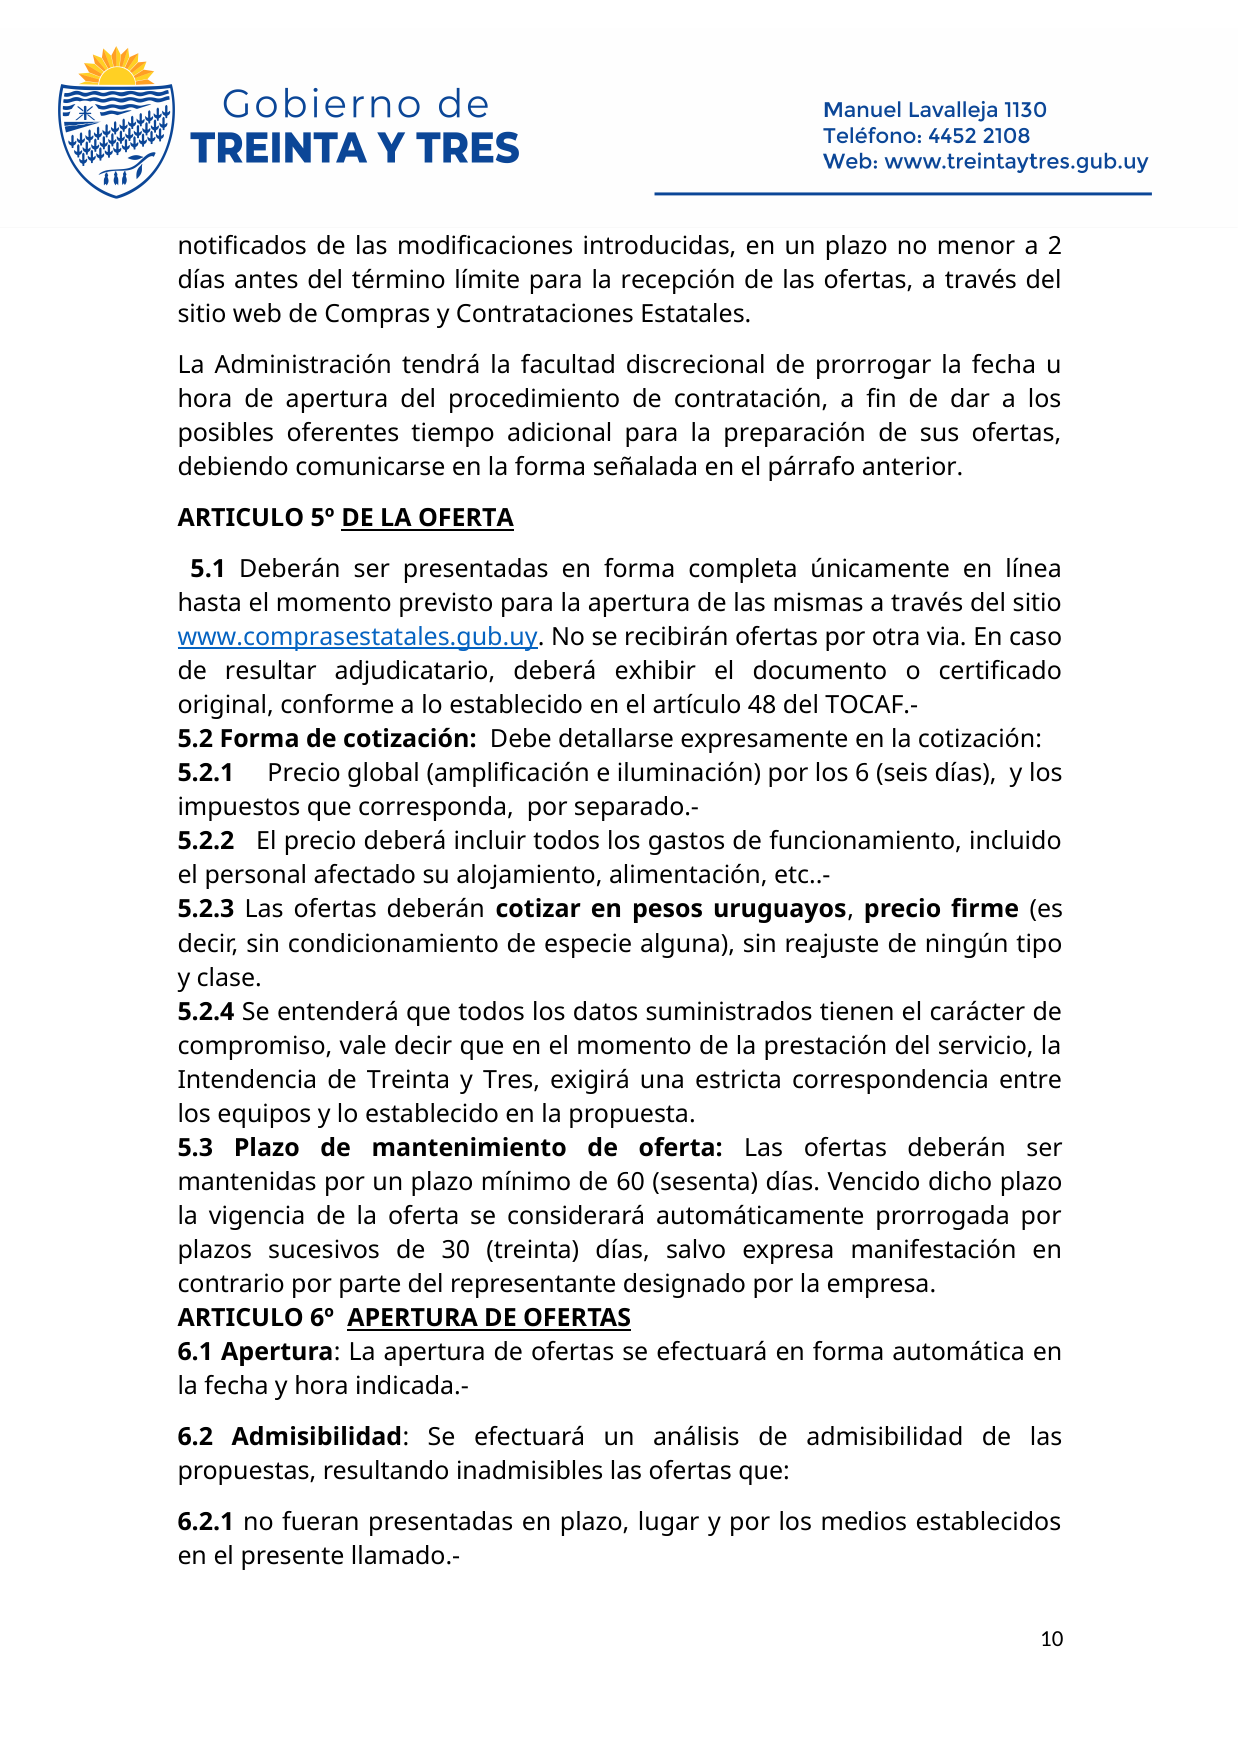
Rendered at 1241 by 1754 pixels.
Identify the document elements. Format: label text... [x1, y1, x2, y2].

text 5.2.2 El precio deberá incluir todos los gastos de funcionamiento, incluido el personal afectado su alojamiento, alimentación, etc..- [177, 823, 1063, 891]
text 5.3 Plazo de mantenimiento de oferta: Las ofertas deberán ser mantenidas por un plazo mínimo de 60 (sesenta) días. Vencido dicho plazo la vigencia de la oferta se considerará automáticamente prorrogada por plazos sucesivos de 30 (treinta) días, salvo expresa manifestación en contrario por parte del representante designado por la empresa. [177, 1129, 1063, 1300]
text ARTICULO 6º APERTURA DE OFERTAS [177, 1300, 1063, 1334]
text 6.2.1 no fueran presentadas en plazo, lugar y por los medios establecidos en el presente llamado.- [177, 1503, 1063, 1572]
text 5.2.4 Se entenderá que todos los datos suministrados tienen el carácter de compromiso, vale decir que en el momento de la prestación del servicio, la Intendencia de Treinta y Tres, exigirá una estricta correspondencia entre los equipos y lo establecido en la propuesta. [177, 993, 1063, 1129]
text La Administración tendrá la facultad discrecional de prorrogar la fecha u hora de apertura del procedimiento de contratación, a fin de dar a los posibles oferentes tiempo adicional para la preparación de sus ofertas, debiendo comunicarse en la forma señalada en el párrafo anterior. [177, 347, 1063, 483]
text 5.1 Deberán ser presentadas en forma completa únicamente en línea hasta el momento previsto para la apertura de las mismas a través del sitio www.comprasestatales.gub.uy. No se recibirán ofertas por otra via. En caso de resultar adjudicatario, deberá exhibir el documento o certificado original, conforme a lo establecido en el artículo 48 del TOCAF.- [177, 551, 1063, 721]
text 6.1 Apertura: La apertura de ofertas se efectuará en forma automática en la fecha y hora indicada.- [177, 1334, 1063, 1402]
text 5.2.1 Precio global (amplificación e iluminación) por los 6 (seis días), y los impuestos que corresponda, por separado.- [177, 755, 1063, 823]
picture [0, 28, 1238, 228]
text 6.2 Admisibilidad: Se efectuará un análisis de admisibilidad de las propuestas, resultando inadmisibles las ofertas que: [177, 1419, 1063, 1487]
text ARTICULO 5º DE LA OFERTA [177, 500, 1063, 534]
text 5.2 Forma de cotización: Debe detallarse expresamente en la cotización: [177, 721, 1063, 755]
text 5.2.3 Las ofertas deberán cotizar en pesos uruguayos, precio firme (es decir, sin condicionamiento de especie alguna), sin reajuste de ningún tipo y clase. [177, 891, 1063, 993]
